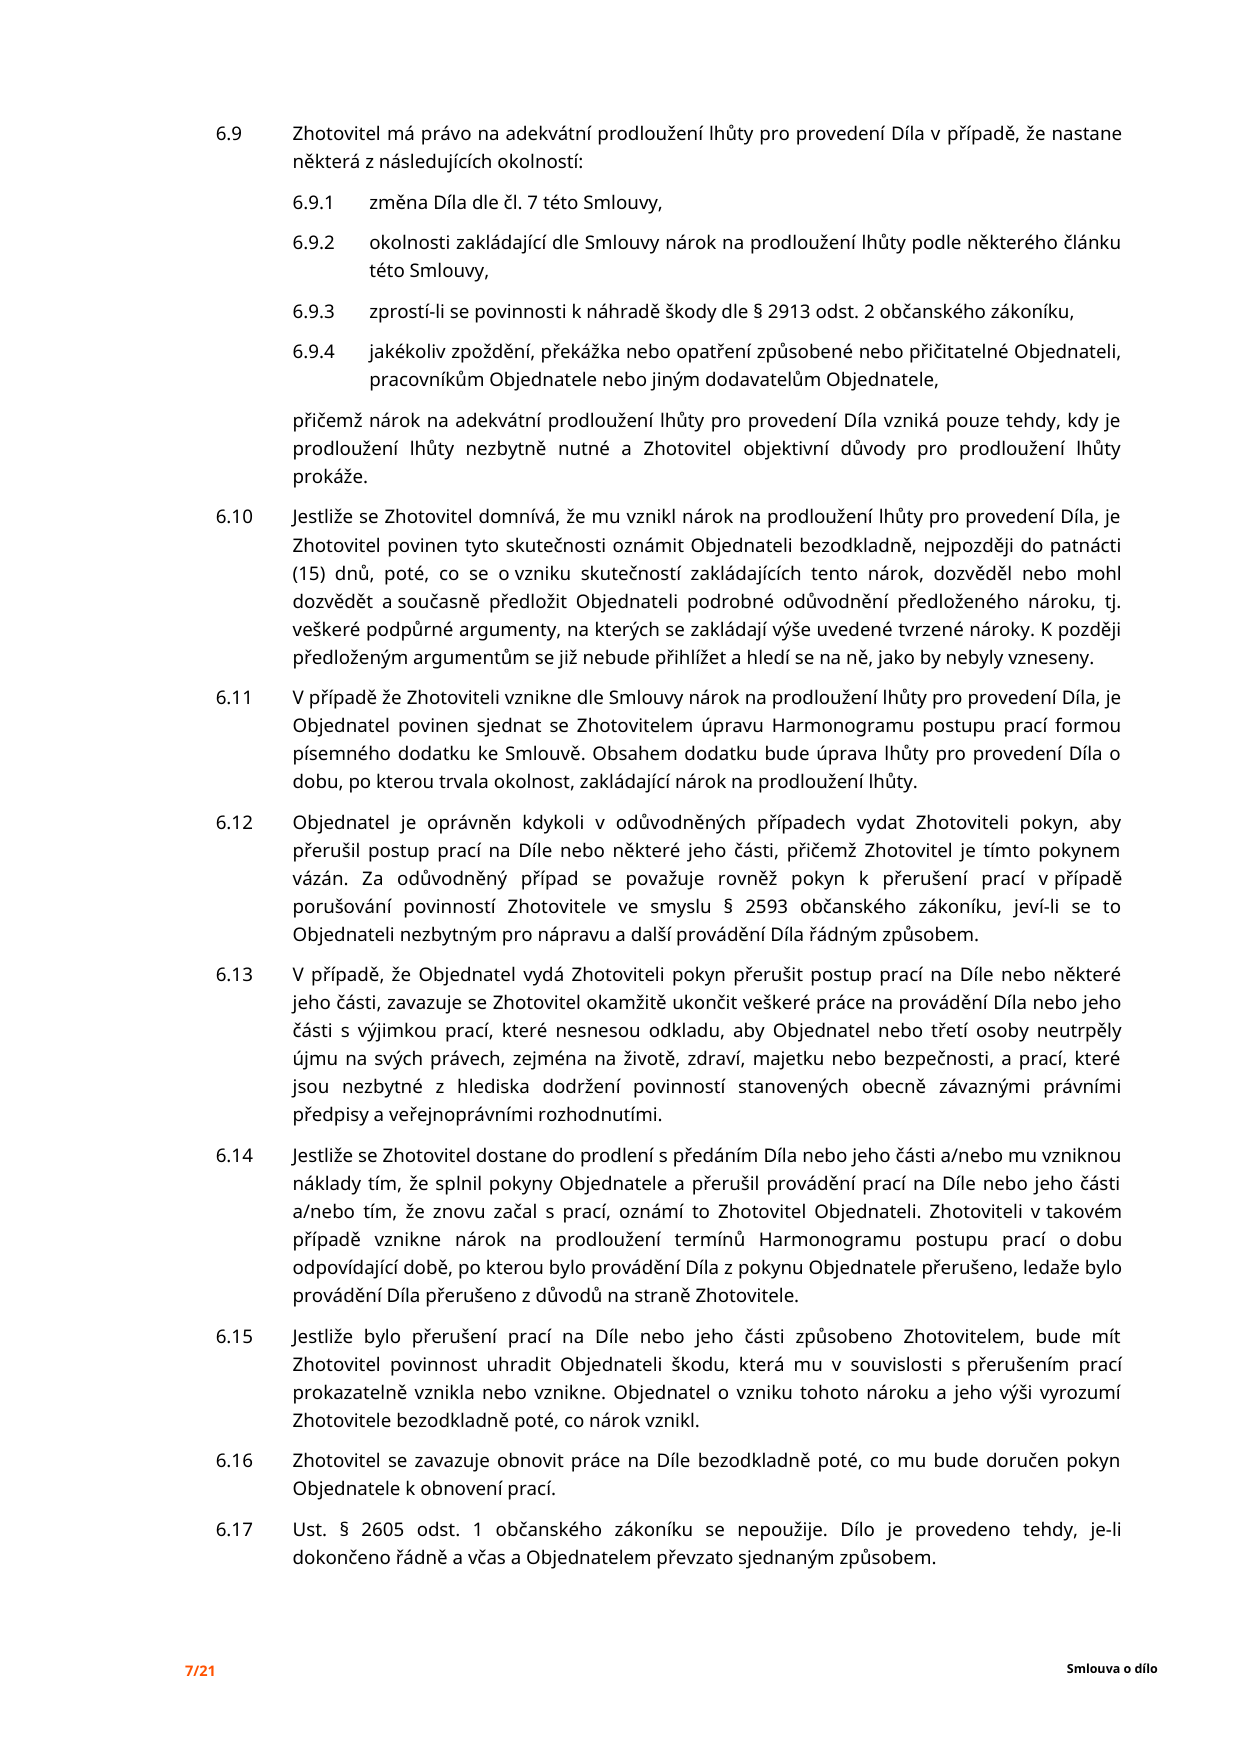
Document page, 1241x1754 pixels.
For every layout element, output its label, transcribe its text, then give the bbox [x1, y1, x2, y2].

text Jestliže bylo přerušení prací na Díle nebo jeho části způsobeno Zhotovitelem, bude mít Zhotovitel povinnost uhradit Objednateli škodu, která mu v souvislosti s přerušením prací prokazatelně vznikla nebo vznikne. Objednatel o vzniku tohoto nároku a jeho výši vyrozumí Zhotovitele bezodkladně poté, co nárok vznikl. [216, 1323, 1122, 1432]
text Jestliže se Zhotovitel dostane do prodlení s předáním Díla nebo jeho části a/nebo mu vzniknou náklady tím, že splnil pokyny Objednatele a přerušil provádění prací na Díle nebo jeho části a/nebo tím, že znovu začal s prací, oznámí to Zhotovitel Objednateli. Zhotoviteli v takovém případě vznikne nárok na prodloužení termínů Harmonogramu postupu prací o dobu odpovídající době, po kterou bylo provádění Díla z pokynu Objednatele přerušeno, ledaže bylo provádění Díla přerušeno z důvodů na straně Zhotovitele. [216, 1142, 1122, 1308]
list přičemž nárok na adekvátní prodloužení lhůty pro provedení Díla vzniká pouze tehdy, kdy je prodloužení lhůty nezbytně nutné a Zhotovitel objektivní důvody pro prodloužení lhůty prokáže. [292, 407, 1122, 489]
text Zhotovitel má právo na adekvátní prodloužení lhůty pro provedení Díla v případě, že nastane některá z následujících okolností: [216, 121, 1122, 174]
text zprostí-li se povinnosti k náhradě škody dle § 2913 odst. 2 občanského zákoníku, [292, 298, 1122, 324]
text okolnosti zakládající dle Smlouvy nárok na prodloužení lhůty podle některého článku této Smlouvy, [292, 230, 1122, 283]
text Ust. § 2605 odst. 1 občanského zákoníku se nepoužije. Dílo je provedeno tehdy, je-li dokončeno řádně a včas a Objednatelem převzato sjednaným způsobem. [216, 1516, 1122, 1569]
text změna Díla dle čl. 7 této Smlouvy, [292, 189, 1122, 215]
text V případě, že Objednatel vydá Zhotoviteli pokyn přerušit postup prací na Díle nebo některé jeho části, zavazuje se Zhotovitel okamžitě ukončit veškeré práce na provádění Díla nebo jeho části s výjimkou prací, které nesnesou odkladu, aby Objednatel nebo třetí osoby neutrpěly újmu na svých právech, zejména na životě, zdraví, majetku nebo bezpečnosti, a prací, které jsou nezbytné z hlediska dodržení povinností stanovených obecně závaznými právními předpisy a veřejnoprávními rozhodnutími. [216, 962, 1122, 1127]
text Jestliže se Zhotovitel domnívá, že mu vznikl nárok na prodloužení lhůty pro provedení Díla, je Zhotovitel povinen tyto skutečnosti oznámit Objednateli bezodkladně, nejpozději do patnácti (15) dnů, poté, co se o vzniku skutečností zakládajících tento nárok, dozvěděl nebo mohl dozvědět a současně předložit Objednateli podrobné odůvodnění předloženého nároku, tj. veškeré podpůrné argumenty, na kterých se zakládají výše uvedené tvrzené nároky. K později předloženým argumentům se již nebude přihlížet a hledí se na ně, jako by nebyly vzneseny. [216, 504, 1122, 669]
text Zhotovitel se zavazuje obnovit práce na Díle bezodkladně poté, co mu bude doručen pokyn Objednatele k obnovení prací. [216, 1447, 1122, 1501]
text jakékoliv zpoždění, překážka nebo opatření způsobené nebo přičitatelné Objednateli, pracovníkům Objednatele nebo jiným dodavatelům Objednatele, [292, 339, 1122, 392]
text V případě že Zhotoviteli vznikne dle Smlouvy nárok na prodloužení lhůty pro provedení Díla, je Objednatel povinen sjednat se Zhotovitelem úpravu Harmonogramu postupu prací formou písemného dodatku ke Smlouvě. Obsahem dodatku bude úprava lhůty pro provedení Díla o dobu, po kterou trvala okolnost, zakládající nárok na prodloužení lhůty. [216, 684, 1122, 794]
text Objednatel je oprávněn kdykoli v odůvodněných případech vydat Zhotoviteli pokyn, aby přerušil postup prací na Díle nebo některé jeho části, přičemž Zhotovitel je tímto pokynem vázán. Za odůvodněný případ se považuje rovněž pokyn k přerušení prací v případě porušování povinností Zhotovitele ve smyslu § 2593 občanského zákoníku, jeví-li se to Objednateli nezbytným pro nápravu a další provádění Díla řádným způsobem. [216, 809, 1122, 947]
